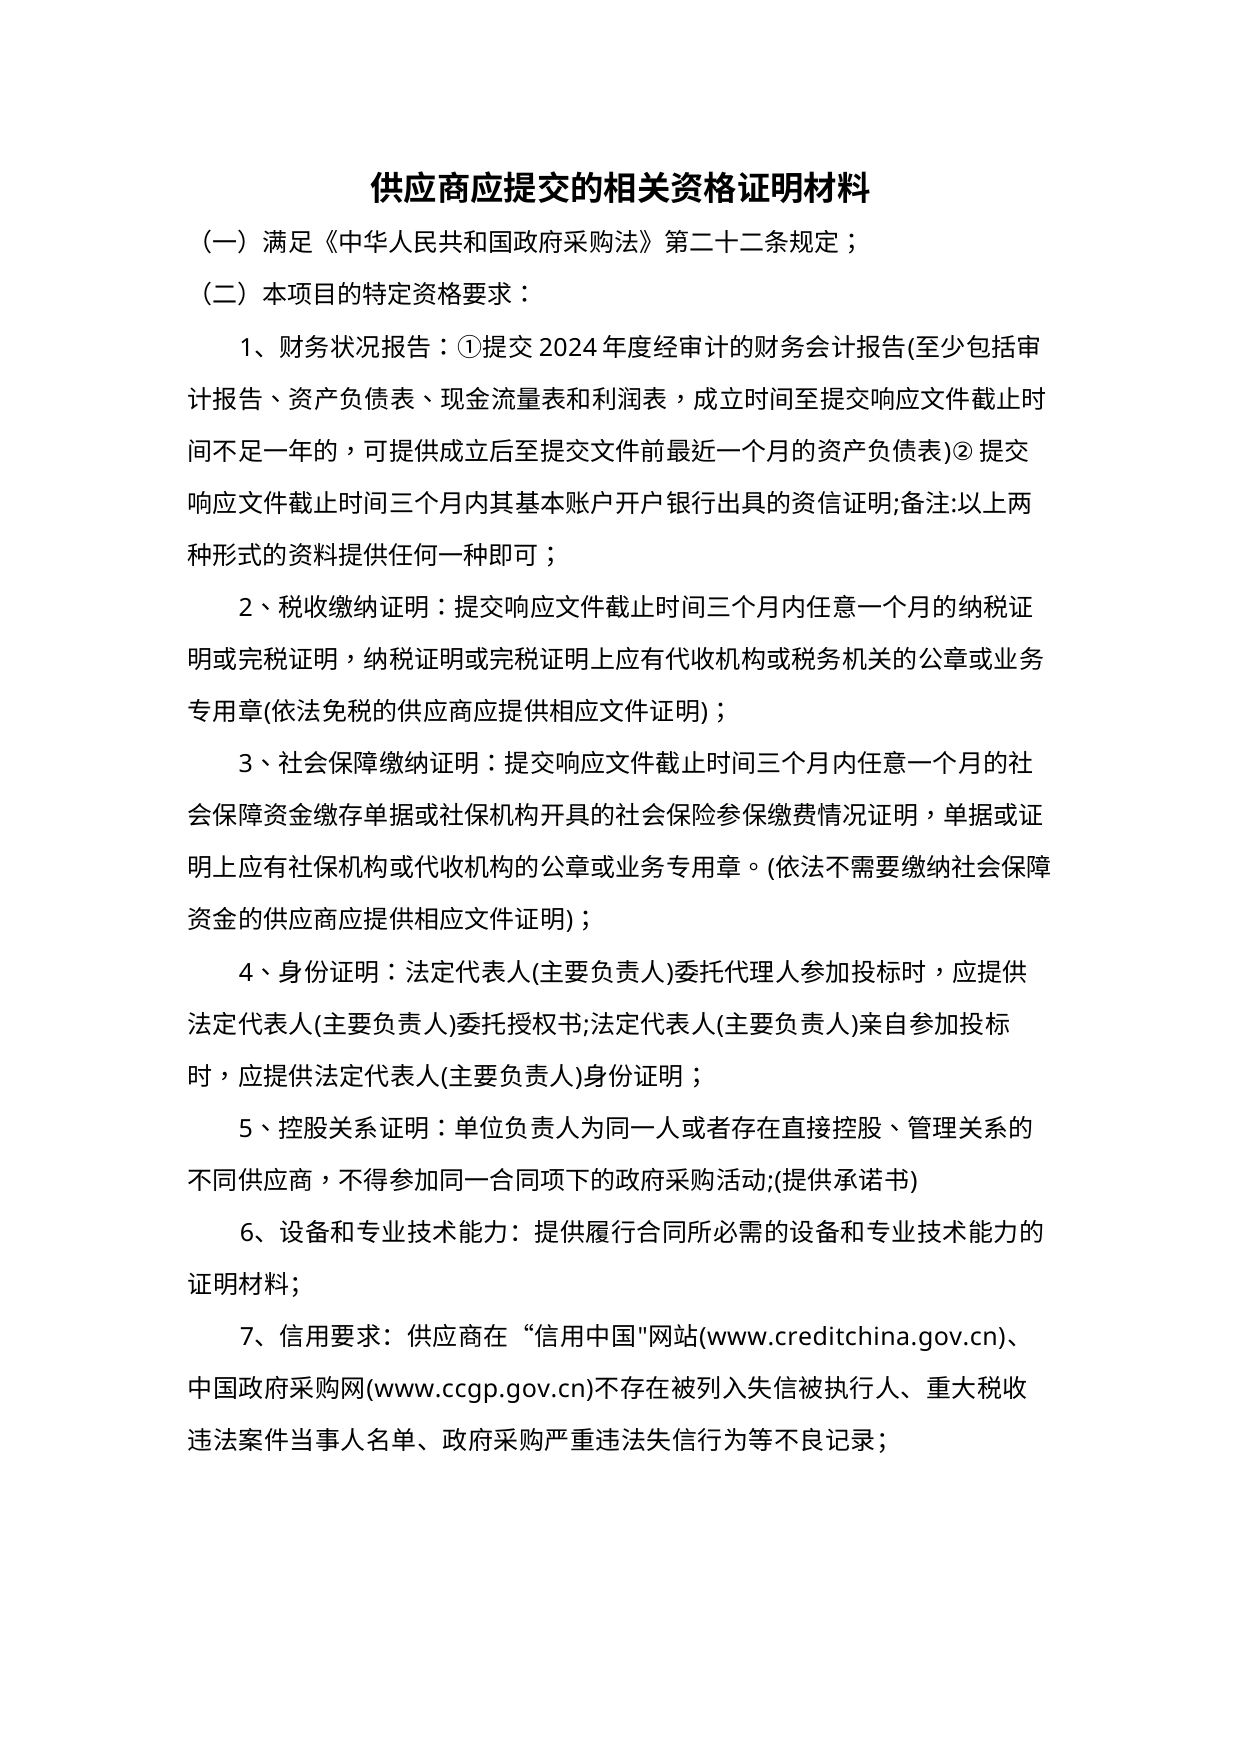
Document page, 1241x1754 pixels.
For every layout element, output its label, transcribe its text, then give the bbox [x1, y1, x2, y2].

text 6、设备和专业技术能力：提供履行合同所必需的设备和专业技术能力的证明材料； [187, 1200, 1053, 1304]
text 4、身份证明：法定代表人(主要负责人)委托代理人参加投标时，应提供法定代表人(主要负责人)委托授权书;法定代表人(主要负责人)亲自参加投标时，应提供法定代表人(主要负责人)身份证明； [187, 939, 1053, 1096]
text 供应商应提交的相关资格证明材料 [187, 162, 1053, 210]
text 5、控股关系证明：单位负责人为同一人或者存在直接控股、管理关系的不同供应商，不得参加同一合同项下的政府采购活动;(提供承诺书) [187, 1096, 1053, 1200]
text 7、信用要求：供应商在“信用中国"网站(www.creditchina.gov.cn)、中国政府采购网(www.ccgp.gov.cn)不存在被列入失信被执行人、重大税收违法案件当事人名单、政府采购严重违法失信行为等不良记录； [187, 1304, 1053, 1460]
text 2、税收缴纳证明：提交响应文件截止时间三个月内任意一个月的纳税证明或完税证明，纳税证明或完税证明上应有代收机构或税务机关的公章或业务专用章(依法免税的供应商应提供相应文件证明)； [187, 575, 1053, 731]
text （二）本项目的特定资格要求： [187, 262, 1053, 314]
text 3、社会保障缴纳证明：提交响应文件截止时间三个月内任意一个月的社会保障资金缴存单据或社保机构开具的社会保险参保缴费情况证明，单据或证明上应有社保机构或代收机构的公章或业务专用章。(依法不需要缴纳社会保障资金的供应商应提供相应文件证明)； [187, 731, 1053, 939]
text 1、财务状况报告：①提交2024年度经审计的财务会计报告(至少包括审计报告、资产负债表、现金流量表和利润表，成立时间至提交响应文件截止时间不足一年的，可提供成立后至提交文件前最近一个月的资产负债表)②提交响应文件截止时间三个月内其基本账户开户银行出具的资信证明;备注:以上两种形式的资料提供任何一种即可； [187, 314, 1053, 575]
text （一）满足《中华人民共和国政府采购法》第二十二条规定； [187, 210, 1053, 262]
